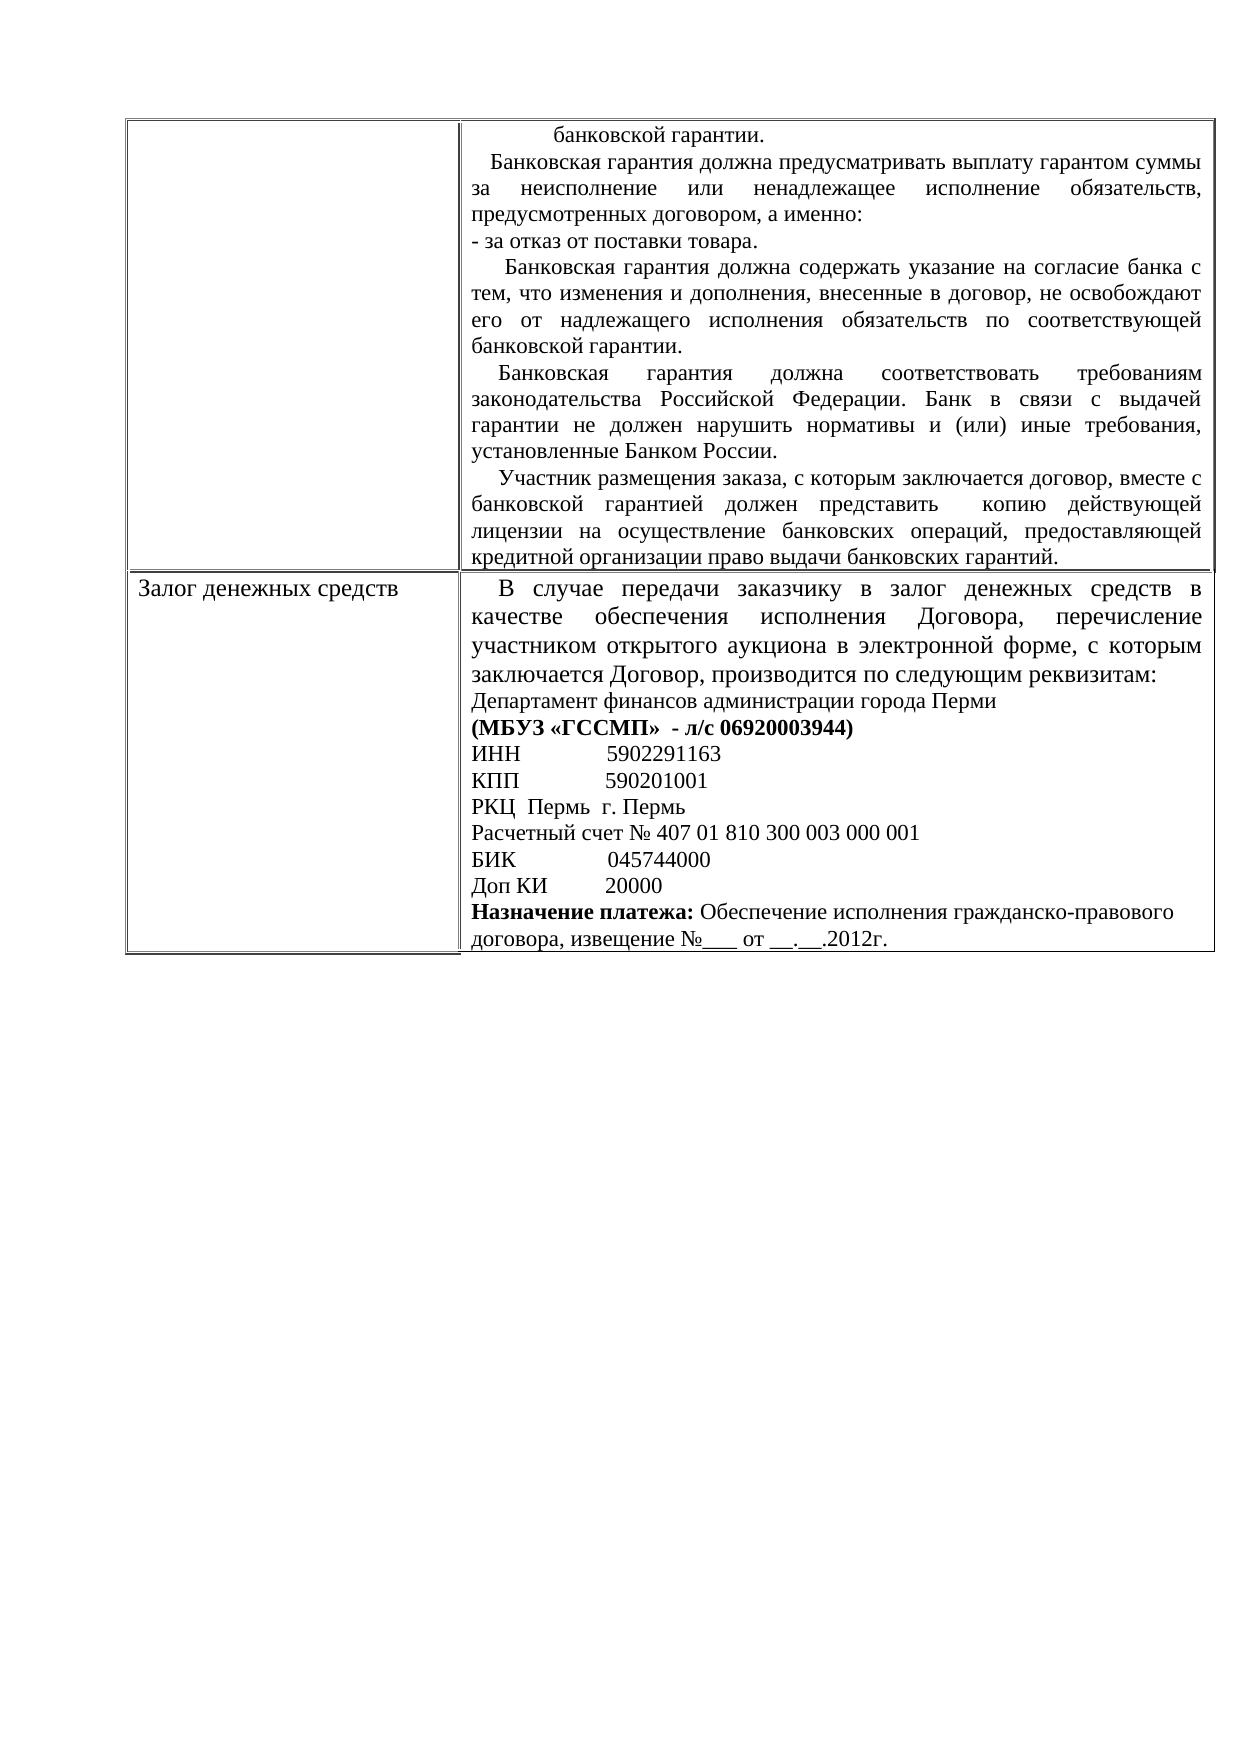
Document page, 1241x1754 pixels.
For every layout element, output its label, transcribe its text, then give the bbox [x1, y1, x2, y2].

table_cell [460, 121, 1213, 569]
table_cell Залог денежных средств [127, 569, 460, 951]
table_cell В случае передачи заказчику в залог денежных средств в качестве обеспечения исполнения Договора, перечисление участником открытого аукциона в электронной форме, с которым заключается Договор, производится по следующим реквизитам: Департамент финансов администрации города Перми (МБУЗ «ГССМП» - л/с 06920003944) ИНН 5902291163 КПП 590201001 РКЦ Пермь г. Пермь Расчетный счет № 407 01 810 300 003 000 001 БИК 045744000 Доп КИ 20000 Назначение платежа: Обеспечение исполнения гражданско-правового договора, извещение №___ от __.__.2012г. [460, 569, 1214, 951]
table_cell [128, 121, 460, 569]
